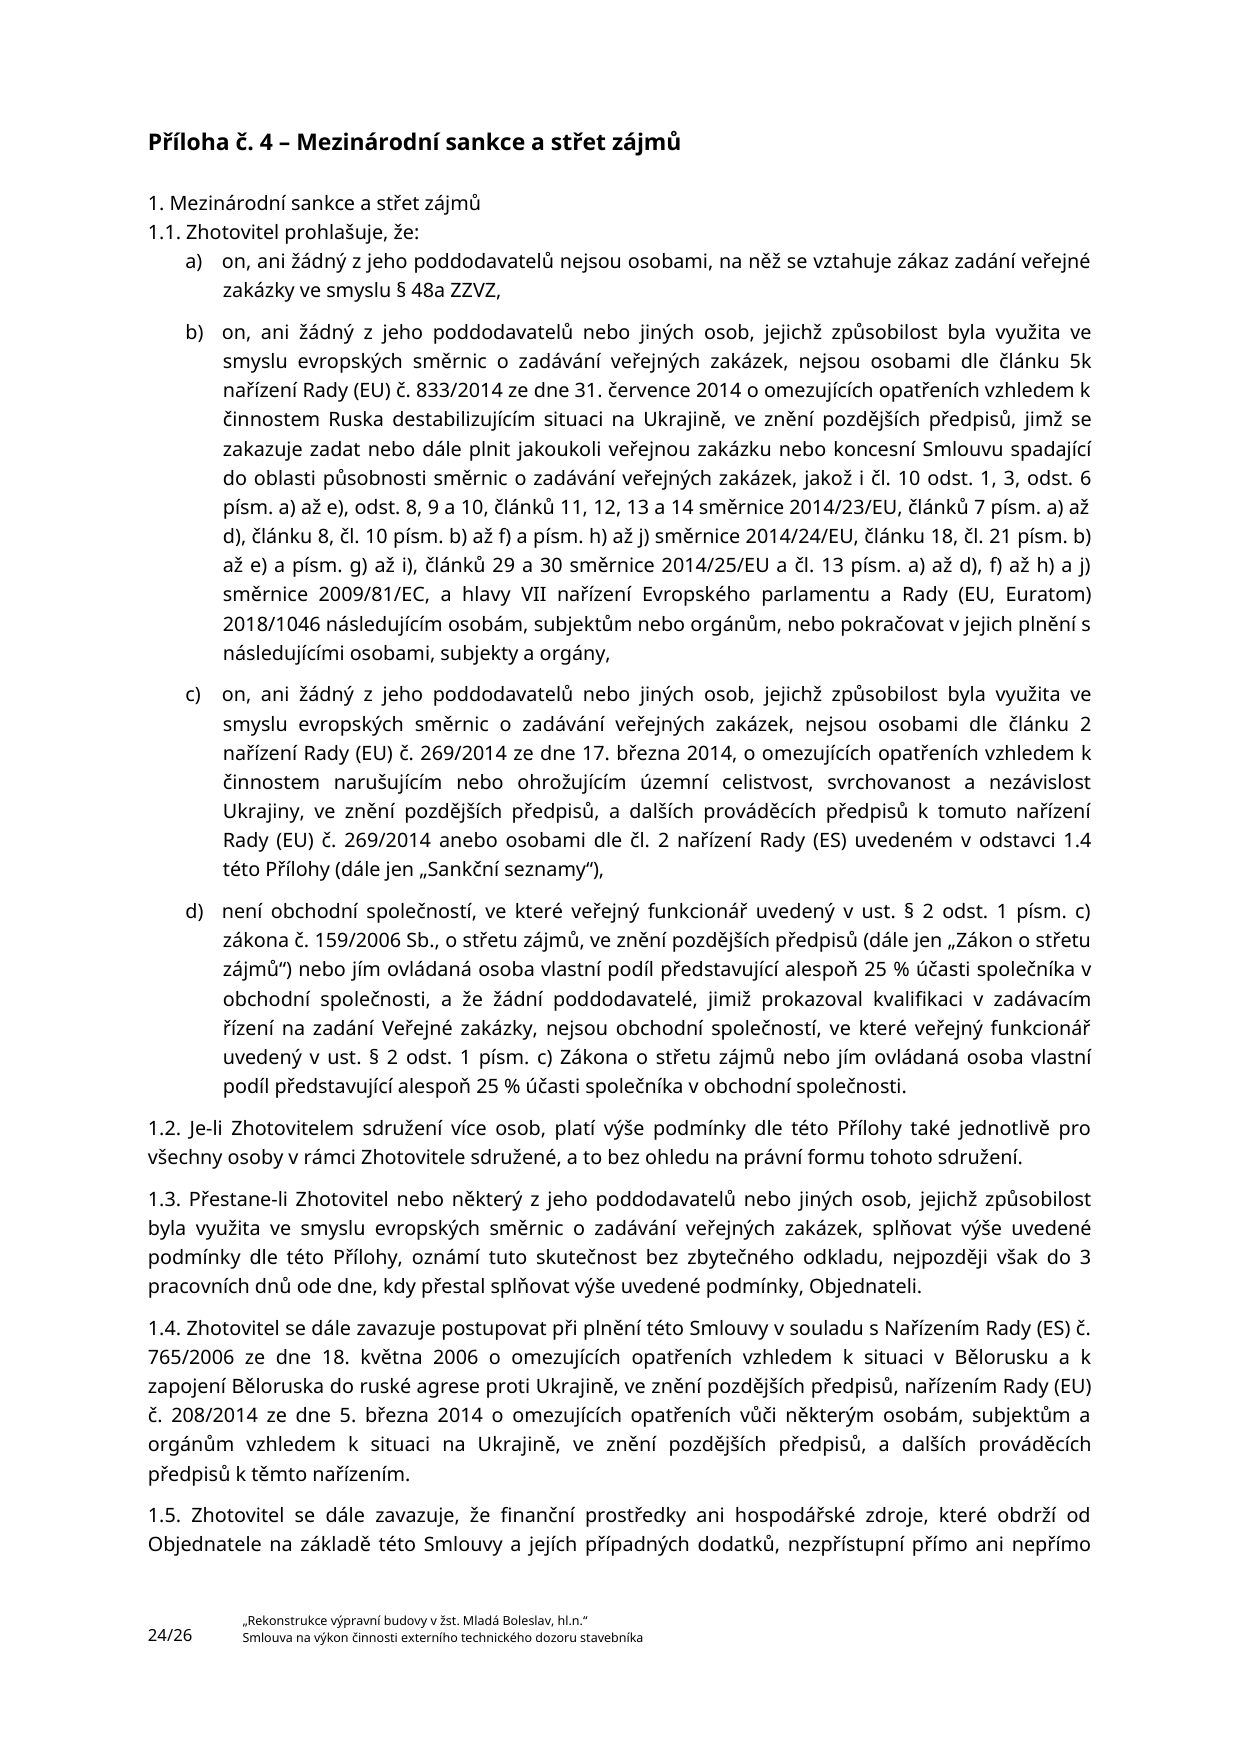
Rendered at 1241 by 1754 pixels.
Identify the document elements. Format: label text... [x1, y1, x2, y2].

list on, ani žádný z jeho poddodavatelů nebo jiných osob, jejichž způsobilost byla využita ve smyslu evropských směrnic o zadávání veřejných zakázek, nejsou osobami dle článku 5k nařízení Rady (EU) č. 833/2014 ze dne 31. července 2014 o omezujících opatřeních vzhledem k činnostem Ruska destabilizujícím situaci na Ukrajině, ve znění pozdějších předpisů, jimž se zakazuje zadat nebo dále plnit jakoukoli veřejnou zakázku nebo koncesní Smlouvu spadající do oblasti působnosti směrnic o zadávání veřejných zakázek, jakož i čl. 10 odst. 1, 3, odst. 6 písm. a) až e), odst. 8, 9 a 10, článků 11, 12, 13 a 14 směrnice 2014/23/EU, článků 7 písm. a) až d), článku 8, čl. 10 písm. b) až f) a písm. h) až j) směrnice 2014/24/EU, článku 18, čl. 21 písm. b) až e) a písm. g) až i), článků 29 a 30 směrnice 2014/25/EU a čl. 13 písm. a) až d), f) až h) a j) směrnice 2009/81/EC, a hlavy VII nařízení Evropského parlamentu a Rady (EU, Euratom) 2018/1046 následujícím osobám, subjektům nebo orgánům, nebo pokračovat v jejich plnění s následujícími osobami, subjekty a orgány, [185, 316, 1092, 666]
text 1.1. Zhotovitel prohlašuje, že: [148, 216, 1092, 245]
list není obchodní společností, ve které veřejný funkcionář uvedený v ust. § 2 odst. 1 písm. c) zákona č. 159/2006 Sb., o střetu zájmů, ve znění pozdějších předpisů (dále jen „Zákon o střetu zájmů“) nebo jím ovládaná osoba vlastní podíl představující alespoň 25 % účasti společníka v obchodní společnosti, a že žádní poddodavatelé, jimiž prokazoval kvalifikaci v zadávacím řízení na zadání Veřejné zakázky, nejsou obchodní společností, ve které veřejný funkcionář uvedený v ust. § 2 odst. 1 písm. c) Zákona o střetu zájmů nebo jím ovládaná osoba vlastní podíl představující alespoň 25 % účasti společníka v obchodní společnosti. [185, 895, 1092, 1099]
list on, ani žádný z jeho poddodavatelů nejsou osobami, na něž se vztahuje zákaz zadání veřejné zakázky ve smyslu § 48a ZZVZ, [185, 245, 1092, 303]
text 1. Mezinárodní sankce a střet zájmů [148, 187, 1092, 216]
text 1.2. Je-li Zhotovitelem sdružení více osob, platí výše podmínky dle této Přílohy také jednotlivě pro všechny osoby v rámci Zhotovitele sdružené, a to bez ohledu na právní formu tohoto sdružení. [148, 1112, 1092, 1170]
text 1.3. Přestane-li Zhotovitel nebo některý z jeho poddodavatelů nebo jiných osob, jejichž způsobilost byla využita ve smyslu evropských směrnic o zadávání veřejných zakázek, splňovat výše uvedené podmínky dle této Přílohy, oznámí tuto skutečnost bez zbytečného odkladu, nejpozději však do 3 pracovních dnů ode dne, kdy přestal splňovat výše uvedené podmínky, Objednateli. [148, 1183, 1092, 1299]
text 1.4. Zhotovitel se dále zavazuje postupovat při plnění této Smlouvy v souladu s Nařízením Rady (ES) č. 765/2006 ze dne 18. května 2006 o omezujících opatřeních vzhledem k situaci v Bělorusku a k zapojení Běloruska do ruské agrese proti Ukrajině, ve znění pozdějších předpisů, nařízením Rady (EU) č. 208/2014 ze dne 5. března 2014 o omezujících opatřeních vůči některým osobám, subjektům a orgánům vzhledem k situaci na Ukrajině, ve znění pozdějších předpisů, a dalších prováděcích předpisů k těmto nařízením. [148, 1312, 1092, 1487]
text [148, 1499, 1092, 1558]
text Příloha č. 4 – Mezinárodní sankce a střet zájmů [148, 126, 1092, 158]
list on, ani žádný z jeho poddodavatelů nebo jiných osob, jejichž způsobilost byla využita ve smyslu evropských směrnic o zadávání veřejných zakázek, nejsou osobami dle článku 2 nařízení Rady (EU) č. 269/2014 ze dne 17. března 2014, o omezujících opatřeních vzhledem k činnostem narušujícím nebo ohrožujícím územní celistvost, svrchovanost a nezávislost Ukrajiny, ve znění pozdějších předpisů, a dalších prováděcích předpisů k tomuto nařízení Rady (EU) č. 269/2014 anebo osobami dle čl. 2 nařízení Rady (ES) uvedeném v odstavci 1.4 této Přílohy (dále jen „Sankční seznamy“), [185, 678, 1092, 883]
